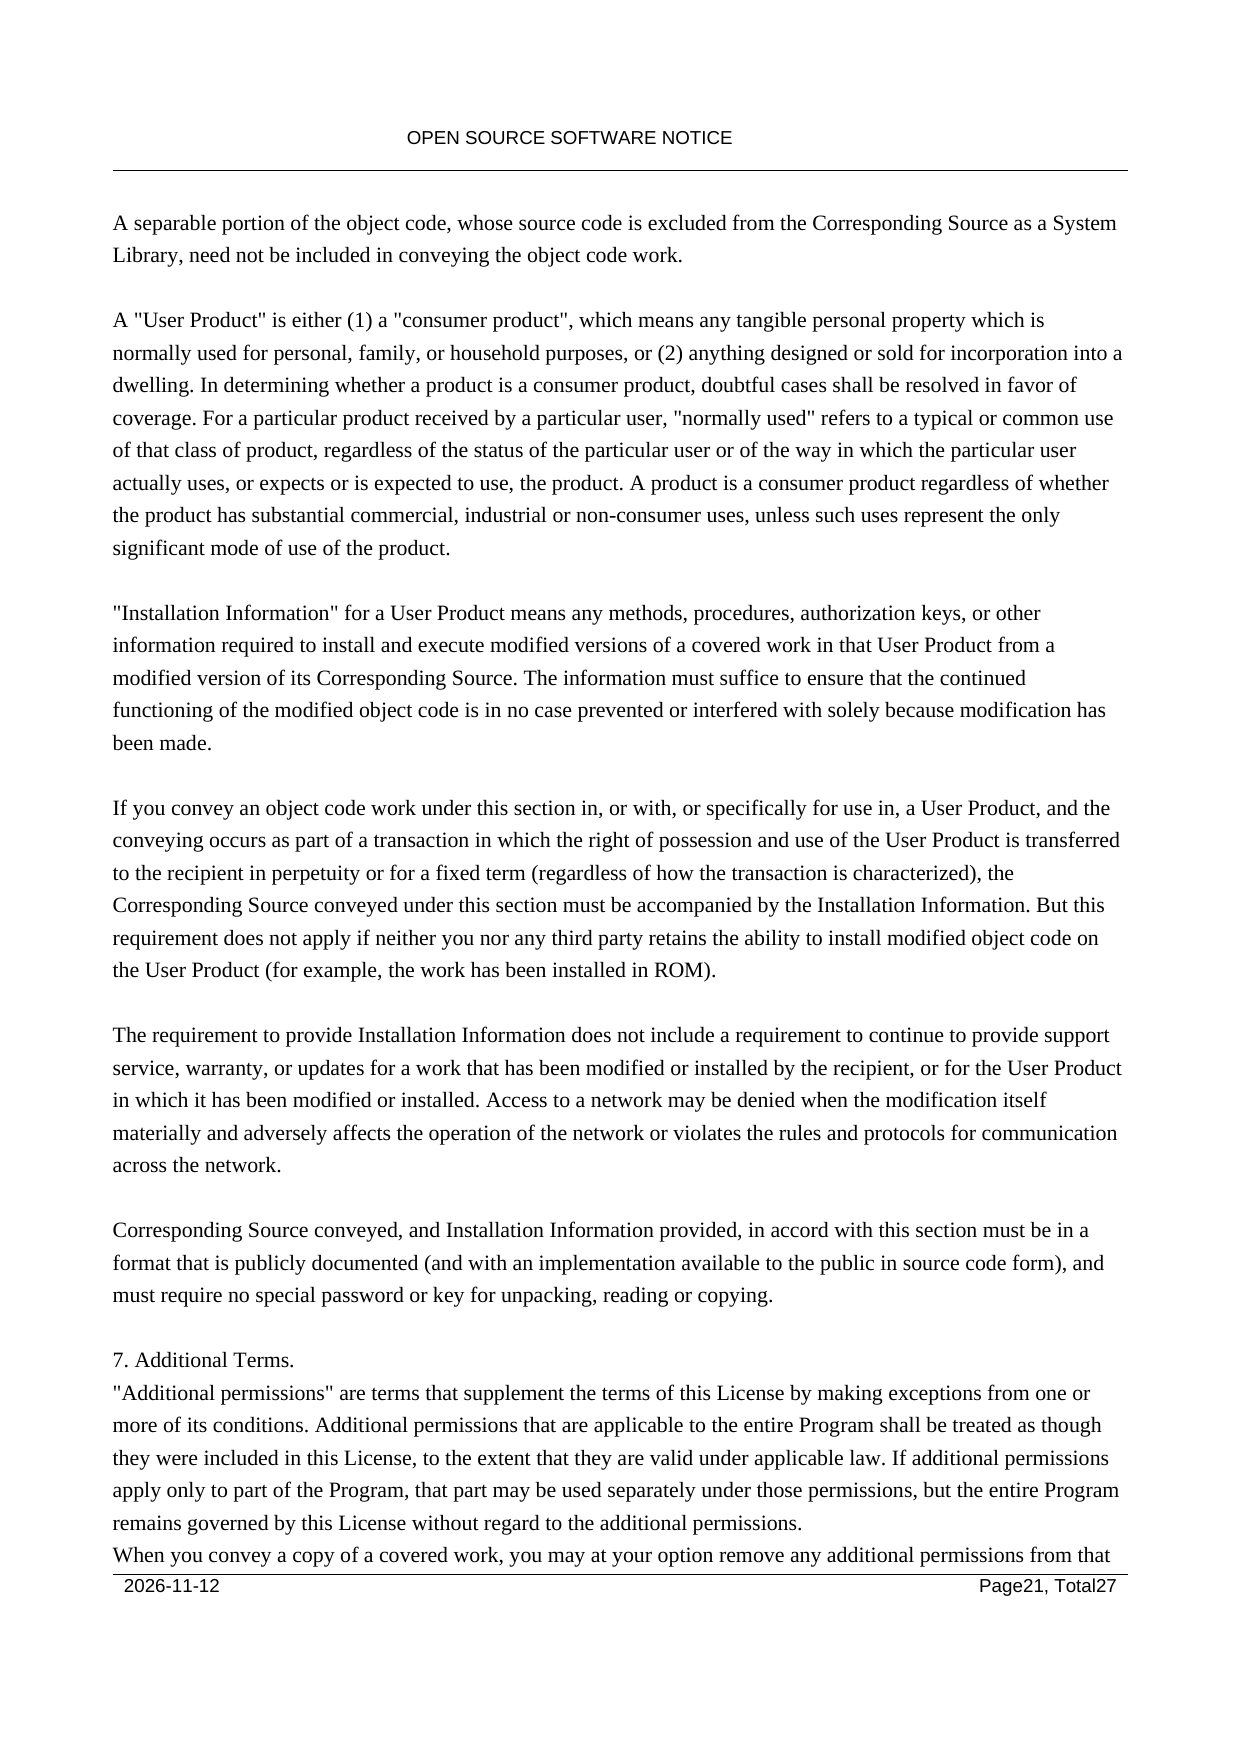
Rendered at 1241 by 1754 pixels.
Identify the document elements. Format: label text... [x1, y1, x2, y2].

text A "User Product" is either (1) a "consumer product", which means any tangible personal property which is normally used for personal, family, or household purposes, or (2) anything designed or sold for incorporation into a dwelling. In determining whether a product is a consumer product, doubtful cases shall be resolved in favor of coverage. For a particular product received by a particular user, "normally used" refers to a typical or common use of that class of product, regardless of the status of the particular user or of the way in which the particular user actually uses, or expects or is expected to use, the product. A product is a consumer product regardless of whether the product has substantial commercial, industrial or non-consumer uses, unless such uses represent the only significant mode of use of the product. [112, 304, 1128, 564]
text The requirement to provide Installation Information does not include a requirement to continue to provide support service, warranty, or updates for a work that has been modified or installed by the recipient, or for the User Product in which it has been modified or installed. Access to a network may be denied when the modification itself materially and adversely affects the operation of the network or violates the rules and protocols for communication across the network. [112, 1019, 1128, 1181]
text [112, 1539, 1128, 1571]
text If you convey an object code work under this section in, or with, or specifically for use in, a User Product, and the conveying occurs as part of a transaction in which the right of possession and use of the User Product is transferred to the recipient in perpetuity or for a fixed term (regardless of how the transaction is characterized), the Corresponding Source conveyed under this section must be accompanied by the Installation Information. But this requirement does not apply if neither you nor any third party retains the ability to install modified object code on the User Product (for example, the work has been installed in ROM). [112, 791, 1128, 986]
text 7. Additional Terms. [112, 1344, 1128, 1376]
text "Additional permissions" are terms that supplement the terms of this License by making exceptions from one or more of its conditions. Additional permissions that are applicable to the entire Program shall be treated as though they were included in this License, to the extent that they are valid under applicable law. If additional permissions apply only to part of the Program, that part may be used separately under those permissions, but the entire Program remains governed by this License without regard to the additional permissions. [112, 1376, 1128, 1539]
text A separable portion of the object code, whose source code is excluded from the Corresponding Source as a System Library, need not be included in conveying the object code work. [112, 206, 1128, 271]
text Corresponding Source conveyed, and Installation Information provided, in accord with this section must be in a format that is publicly documented (and with an implementation available to the public in source code form), and must require no special password or key for unpacking, reading or copying. [112, 1214, 1128, 1311]
text "Installation Information" for a User Product means any methods, procedures, authorization keys, or other information required to install and execute modified versions of a covered work in that User Product from a modified version of its Corresponding Source. The information must suffice to ensure that the continued functioning of the modified object code is in no case prevented or interfered with solely because modification has been made. [112, 596, 1128, 759]
